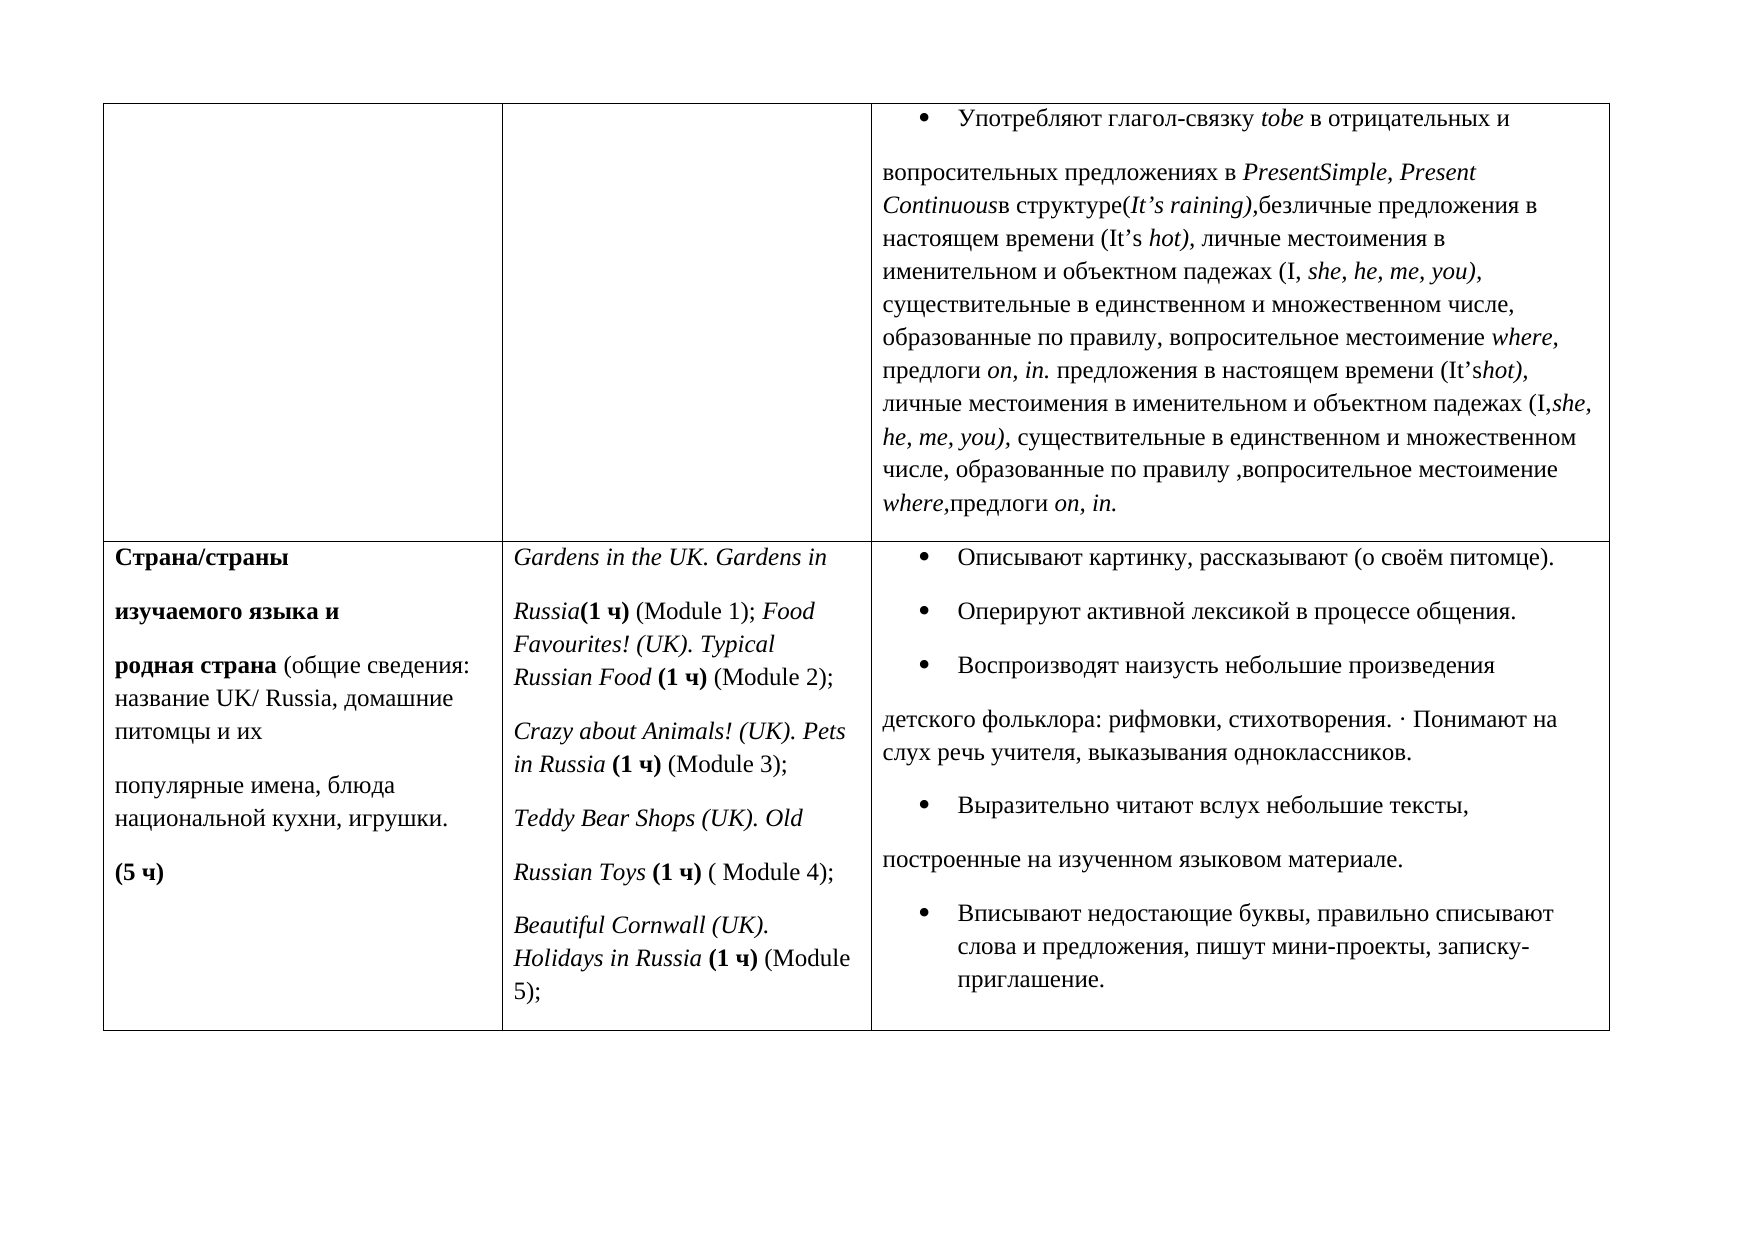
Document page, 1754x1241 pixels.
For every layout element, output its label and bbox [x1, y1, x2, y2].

table_cell [104, 104, 502, 541]
table_cell [503, 104, 871, 541]
table_cell [503, 542, 871, 1030]
table_cell [872, 542, 1609, 1030]
table_cell [104, 542, 502, 1030]
table_cell [872, 104, 1609, 541]
